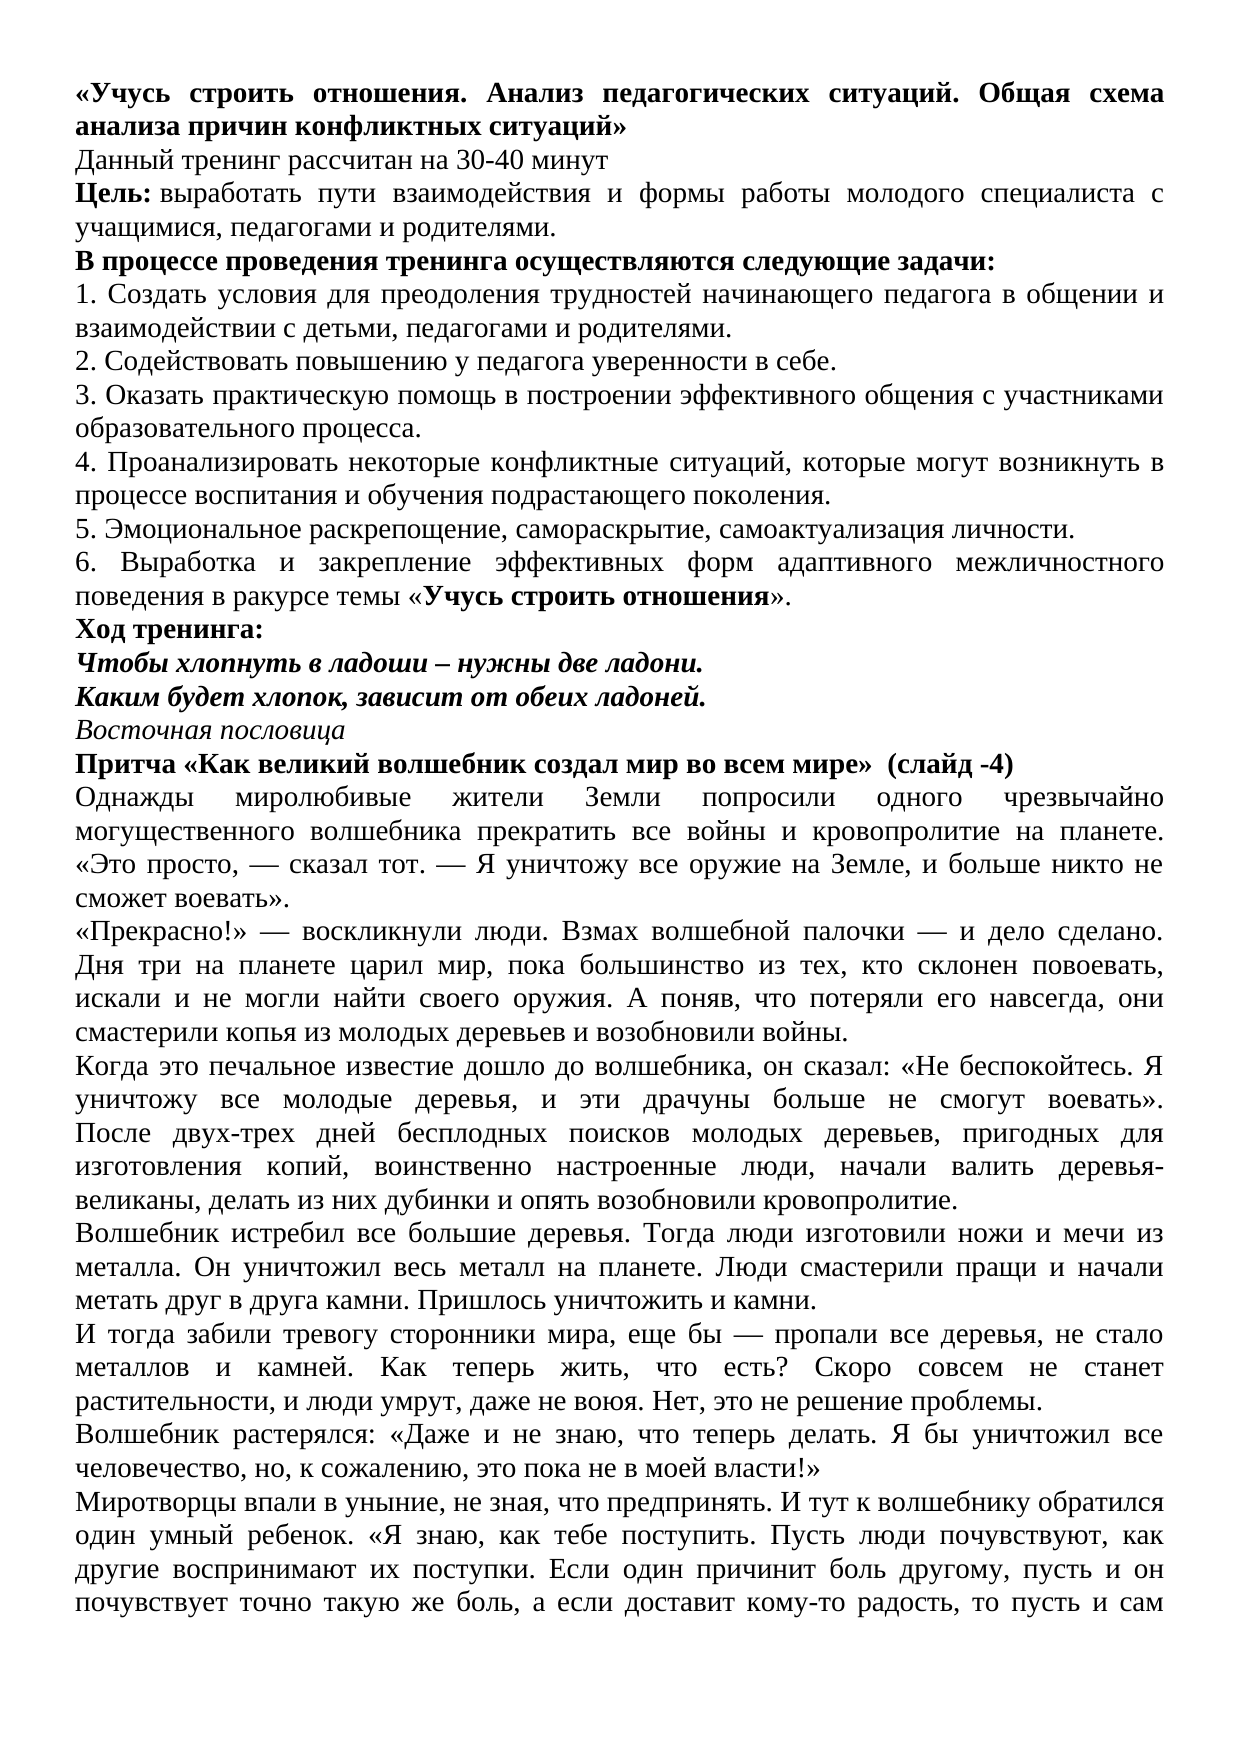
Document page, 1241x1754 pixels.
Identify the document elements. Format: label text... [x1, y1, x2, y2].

text 3. Оказать практическую помощь в построении эффективного общения с участниками образовательного процесса. [75, 377, 1165, 444]
text Притча «Как великий волшебник создал мир во всем мире» (слайд -4) [75, 746, 1165, 779]
text Каким будет хлопок, зависит от обеих ладоней. [75, 679, 1165, 712]
text 2. Содействовать повышению у педагога уверенности в себе. [75, 343, 1165, 377]
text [75, 1484, 1165, 1618]
text Волшебник истребил все большие деревья. Тогда люди изготовили ножи и мечи из металла. Он уничтожил весь металл на планете. Люди смастерили пращи и начали метать друг в друга камни. Пришлось уничтожить и камни. [75, 1215, 1165, 1316]
text Ход тренинга: [75, 612, 1165, 645]
text «Прекрасно!» — воскликнули люди. Взмах волшебной палочки — и дело сделано. Дня три на планете царил мир, пока большинство из тех, кто склонен повоевать, искали и не могли найти своего оружия. А поняв, что потеряли его навсегда, они смастерили копья из молодых деревьев и возобновили войны. [75, 913, 1165, 1048]
text Однажды миролюбивые жители Земли попросили одного чрезвычайно могущественного волшебника прекратить все войны и кровопролитие на планете. «Это просто, — сказал тот. — Я уничтожу все оружие на Земле, и больше никто не сможет воевать». [75, 779, 1165, 913]
text Волшебник растерялся: «Даже и не знаю, что теперь делать. Я бы уничтожил все человечество, но, к сожалению, это пока не в моей власти!» [75, 1417, 1165, 1484]
text Восточная пословица [75, 712, 1165, 746]
text 6. Выработка и закрепление эффективных форм адаптивного межличностного поведения в ракурсе темы «Учусь строить отношения». [75, 544, 1165, 612]
text Цель: выработать пути взаимодействия и формы работы молодого специалиста с учащимися, педагогами и родителями. [75, 176, 1165, 243]
text Когда это печальное известие дошло до волшебника, он сказал: «Не беспокойтесь. Я уничтожу все молодые деревья, и эти драчуны больше не смогут воевать». После двух-трех дней бесплодных поисков молодых деревьев, пригодных для изготовления копий, воинственно настроенные люди, начали валить деревья-великаны, делать из них дубинки и опять возобновили кровопролитие. [75, 1048, 1165, 1215]
text 1. Создать условия для преодоления трудностей начинающего педагога в общении и взаимодействии с детьми, педагогами и родителями. [75, 276, 1165, 343]
text «Учусь строить отношения. Анализ педагогических ситуаций. Общая схема анализа причин конфликтных ситуаций» [75, 75, 1165, 142]
text И тогда забили тревогу сторонники мира, еще бы — пропали все деревья, не стало металлов и камней. Как теперь жить, что есть? Скоро совсем не станет растительности, и люди умрут, даже не воюя. Нет, это не решение проблемы. [75, 1316, 1165, 1417]
text Чтобы хлопнуть в ладоши – нужны две ладони. [75, 645, 1165, 679]
text 4. Проанализировать некоторые конфликтные ситуаций, которые могут возникнуть в процессе воспитания и обучения подрастающего поколения. [75, 444, 1165, 511]
text В процессе проведения тренинга осуществляются следующие задачи: [75, 243, 1165, 276]
text Данный тренинг рассчитан на 30-40 минут [75, 142, 1165, 176]
text 5. Эмоциональное раскрепощение, самораскрытие, самоактуализация личности. [75, 511, 1165, 544]
